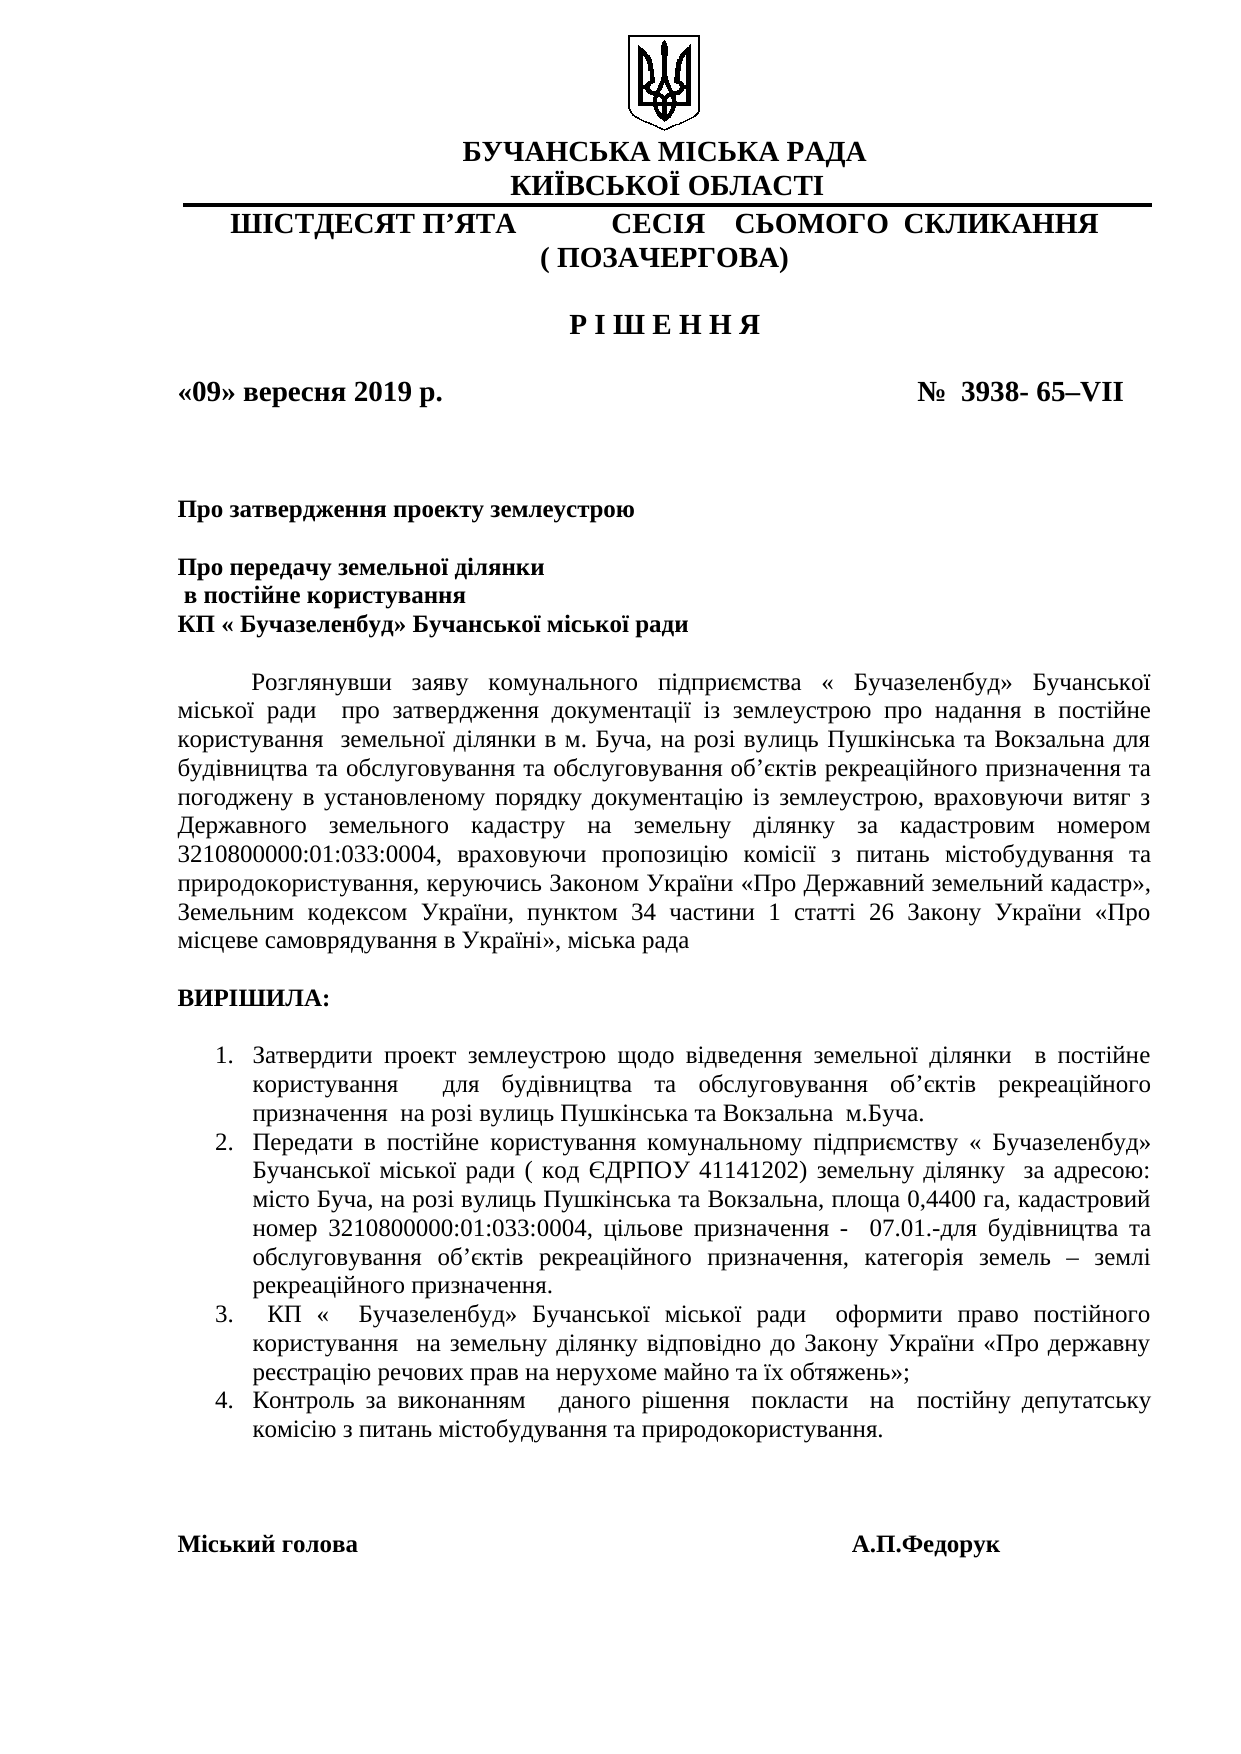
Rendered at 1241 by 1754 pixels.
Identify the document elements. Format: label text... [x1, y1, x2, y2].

text КИЇВСЬКОЇ ОБЛАСТІ [183, 168, 1152, 203]
text БУЧАНСЬКА МІСЬКА РАДА [177, 134, 1152, 168]
text КП « Бучазеленбуд» Бучанської міської ради [177, 609, 1152, 638]
text ШІСТДЕСЯТ П’ЯТА СЕСІЯ СЬОМОГО СКЛИКАННЯ [177, 207, 1152, 240]
list Затвердити проект землеустрою щодо відведення земельної ділянки в постійне користування для будівництва та обслуговування об’єктів рекреаційного призначення на розі вулиць Пушкінська та Вокзальна м.Буча. [215, 1040, 1152, 1127]
text Розглянувши заяву комунального підприємства « Бучазеленбуд» Бучанської міської ради про затвердження документації із землеустрою про надання в постійне користування земельної ділянки в м. Буча, на розі вулиць Пушкінська та Вокзальна для будівництва та обслуговування та обслуговування об’єктів рекреаційного призначення та погоджену в установленому порядку документацію із землеустрою, враховуючи витяг з Державного земельного кадастру на земельну ділянку за кадастровим номером 3210800000:01:033:0004, враховуючи пропозицію комісії з питань містобудування та природокористування, керуючись Законом України «Про Державний земельний кадастр», Земельним кодексом України, пунктом 34 частини 1 статті 26 Закону України «Про місцеве самоврядування в Україні», міська рада [177, 667, 1152, 954]
text ( ПОЗАЧЕРГОВА) [177, 240, 1152, 274]
text в постійне користування [177, 580, 1152, 609]
text Про затвердження проекту землеустрою [177, 494, 1152, 523]
text Р І Ш Е Н Н Я [177, 307, 1152, 341]
text Міський голова А.П.Федорук [177, 1529, 1152, 1558]
text ВИРІШИЛА: [177, 983, 1152, 1012]
list КП « Бучазеленбуд» Бучанської міської ради оформити право постійного користування на земельну ділянку відповідно до Закону України «Про державну реєстрацію речових прав на нерухоме майно та їх обтяжень»; [215, 1299, 1152, 1385]
list Контроль за виконанням даного рішення покласти на постійну депутатську комісію з питань містобудування та природокористування. [215, 1385, 1152, 1443]
text «09» вересня 2019 р. № 3938- 65–VІІ [177, 374, 1152, 408]
list Передати в постійне користування комунальному підприємству « Бучазеленбуд» Бучанської міської ради ( код ЄДРПОУ 41141202) земельну ділянку за адресою: місто Буча, на розі вулиць Пушкінська та Вокзальна, площа 0,4400 га, кадастровий номер 3210800000:01:033:0004, цільове призначення - 07.01.-для будівництва та обслуговування об’єктів рекреаційного призначення, категорія земель – землі рекреаційного призначення. [215, 1127, 1152, 1299]
text Про передачу земельної ділянки [177, 552, 1152, 580]
